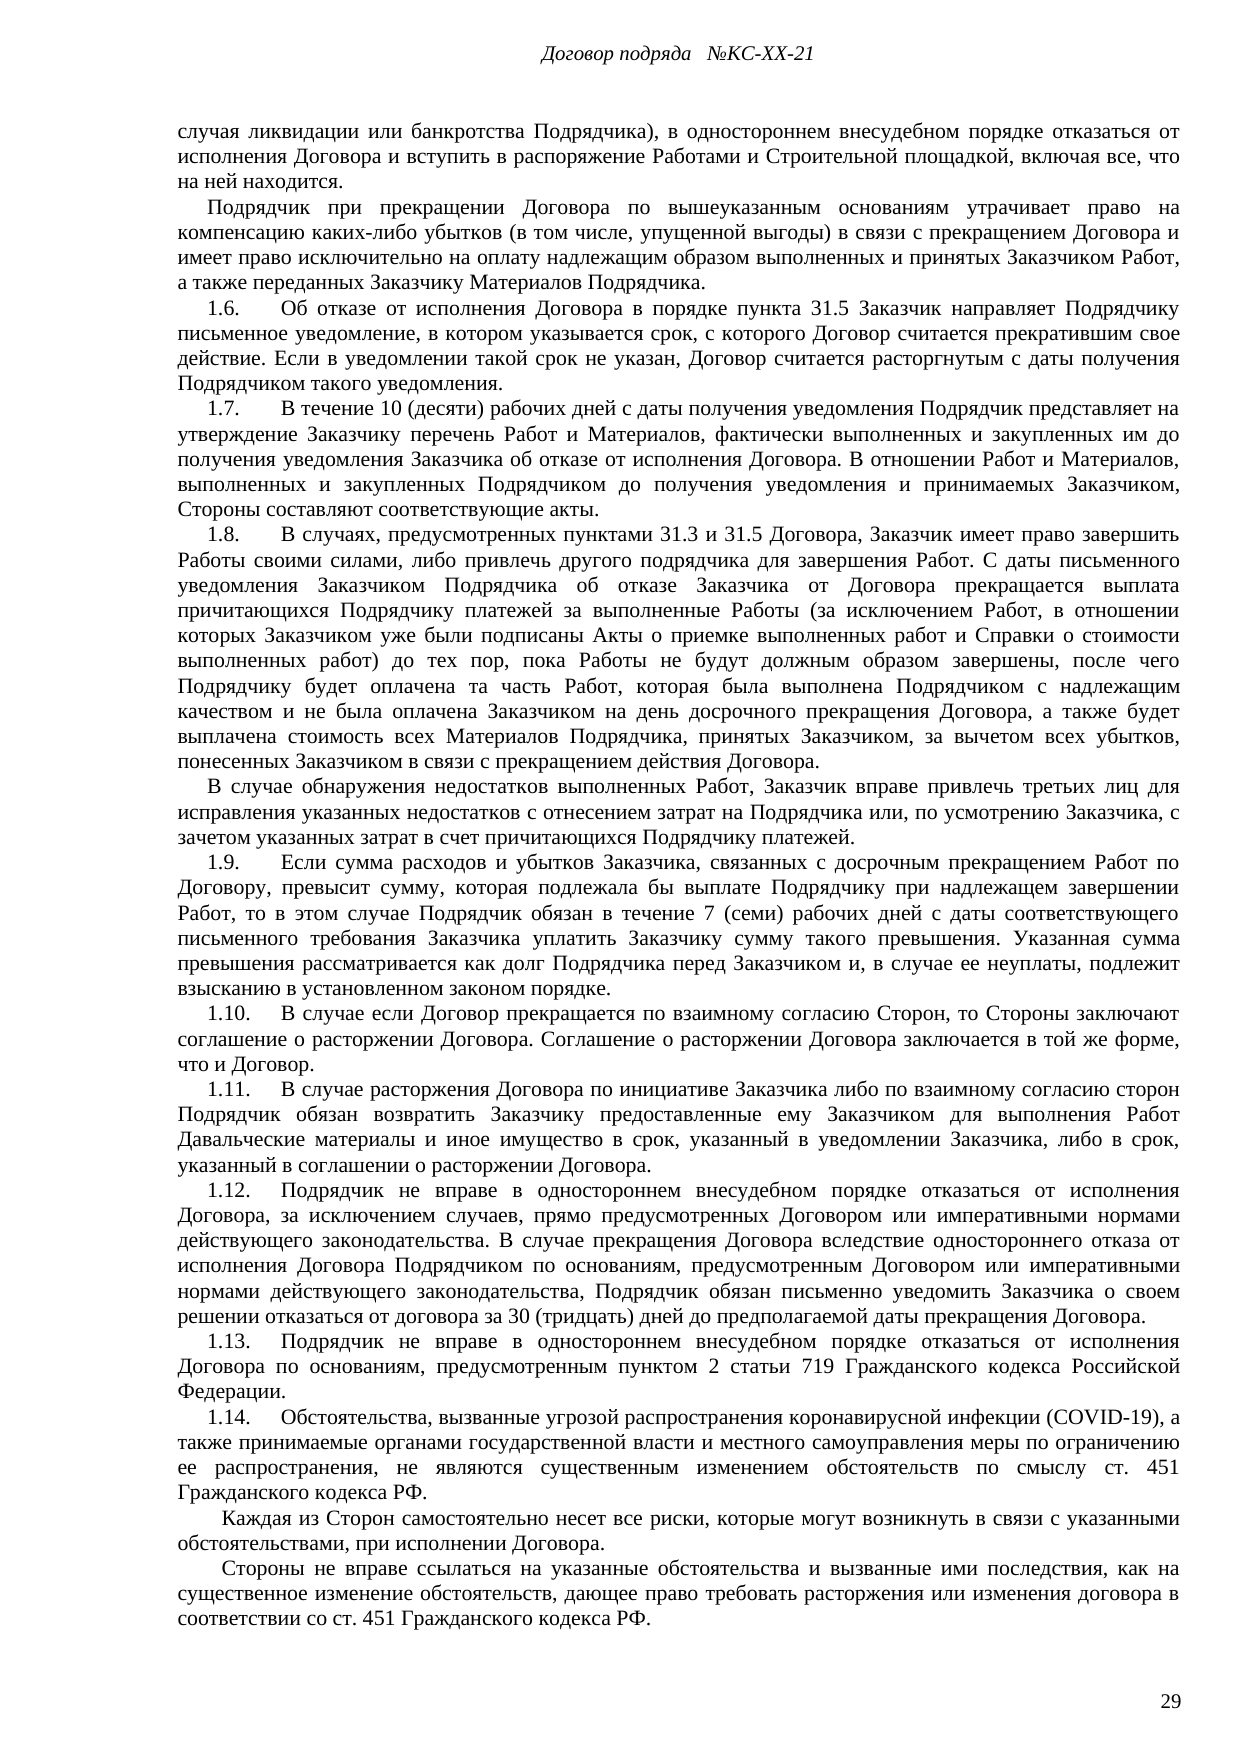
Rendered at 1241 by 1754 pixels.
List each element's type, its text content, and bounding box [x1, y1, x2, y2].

text В случаях, предусмотренных пунктами 31.3 и 31.5 Договора, Заказчик имеет право завершить Работы своими силами, либо привлечь другого подрядчика для завершения Работ. С даты письменного уведомления Заказчиком Подрядчика об отказе Заказчика от Договора прекращается выплата причитающихся Подрядчику платежей за выполненные Работы (за исключением Работ, в отношении которых Заказчиком уже были подписаны Акты о приемке выполненных работ и Справки о стоимости выполненных работ) до тех пор, пока Работы не будут должным образом завершены, после чего Подрядчику будет оплачена та часть Работ, которая была выполнена Подрядчиком с надлежащим качеством и не была оплачена Заказчиком на день досрочного прекращения Договора, а также будет выплачена стоимость всех Материалов Подрядчика, принятых Заказчиком, за вычетом всех убытков, понесенных Заказчиком в связи с прекращением действия Договора. [177, 521, 1181, 773]
text В случае если Договор прекращается по взаимному согласию Сторон, то Стороны заключают соглашение о расторжении Договора. Соглашение о расторжении Договора заключается в той же форме, что и Договор. [177, 1000, 1181, 1076]
list Стороны не вправе ссылаться на указанные обстоятельства и вызванные ими последствия, как на существенное изменение обстоятельств, дающее право требовать расторжения или изменения договора в соответствии со ст. 451 Гражданского кодекса РФ. [177, 1555, 1181, 1631]
text Если сумма расходов и убытков Заказчика, связанных с досрочным прекращением Работ по Договору, превысит сумму, которая подлежала бы выплате Подрядчику при надлежащем завершении Работ, то в этом случае Подрядчик обязан в течение 7 (семи) рабочих дней с даты соответствующего письменного требования Заказчика уплатить Заказчику сумму такого превышения. Указанная сумма превышения рассматривается как долг Подрядчика перед Заказчиком и, в случае ее неуплаты, подлежит взысканию в установленном законом порядке. [177, 849, 1181, 1000]
text Об отказе от исполнения Договора в порядке пункта 31.5 Заказчик направляет Подрядчику письменное уведомление, в котором указывается срок, с которого Договор считается прекратившим свое действие. Если в уведомлении такой срок не указан, Договор считается расторгнутым с даты получения Подрядчиком такого уведомления. [177, 294, 1181, 395]
list В случае обнаружения недостатков выполненных Работ, Заказчик вправе привлечь третьих лиц для исправления указанных недостатков с отнесением затрат на Подрядчика или, по усмотрению Заказчика, с зачетом указанных затрат в счет причитающихся Подрядчику платежей. [177, 773, 1181, 849]
list Каждая из Сторон самостоятельно несет все риски, которые могут возникнуть в связи с указанными обстоятельствами, при исполнении Договора. [177, 1504, 1181, 1555]
text Обстоятельства, вызванные угрозой распространения коронавирусной инфекции (COVID-19), а также принимаемые органами государственной власти и местного самоуправления меры по ограничению ее распространения, не являются существенным изменением обстоятельств по смыслу ст. 451 Гражданского кодекса РФ. [177, 1404, 1181, 1504]
list Подрядчик при прекращении Договора по вышеуказанным основаниям утрачивает право на компенсацию каких-либо убытков (в том числе, упущенной выгоды) в связи с прекращением Договора и имеет право исключительно на оплату надлежащим образом выполненных и принятых Заказчиком Работ, а также переданных Заказчику Материалов Подрядчика. [177, 194, 1181, 294]
text В случае расторжения Договора по инициативе Заказчика либо по взаимному согласию сторон Подрядчик обязан возвратить Заказчику предоставленные ему Заказчиком для выполнения Работ Давальческие материалы и иное имущество в срок, указанный в уведомлении Заказчика, либо в срок, указанный в соглашении о расторжении Договора. [177, 1076, 1181, 1177]
text В течение 10 (десяти) рабочих дней с даты получения уведомления Подрядчик представляет на утверждение Заказчику перечень Работ и Материалов, фактически выполненных и закупленных им до получения уведомления Заказчика об отказе от исполнения Договора. В отношении Работ и Материалов, выполненных и закупленных Подрядчиком до получения уведомления и принимаемых Заказчиком, Стороны составляют соответствующие акты. [177, 395, 1181, 521]
text Подрядчик не вправе в одностороннем внесудебном порядке отказаться от исполнения Договора, за исключением случаев, прямо предусмотренных Договором или императивными нормами действующего законодательства. В случае прекращения Договора вследствие одностороннего отказа от исполнения Договора Подрядчиком по основаниям, предусмотренным Договором или императивными нормами действующего законодательства, Подрядчик обязан письменно уведомить Заказчика о своем решении отказаться от договора за 30 (тридцать) дней до предполагаемой даты прекращения Договора. [177, 1177, 1181, 1328]
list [177, 118, 1181, 194]
text Подрядчик не вправе в одностороннем внесудебном порядке отказаться от исполнения Договора по основаниям, предусмотренным пунктом 2 статьи 719 Гражданского кодекса Российской Федерации. [177, 1328, 1181, 1404]
